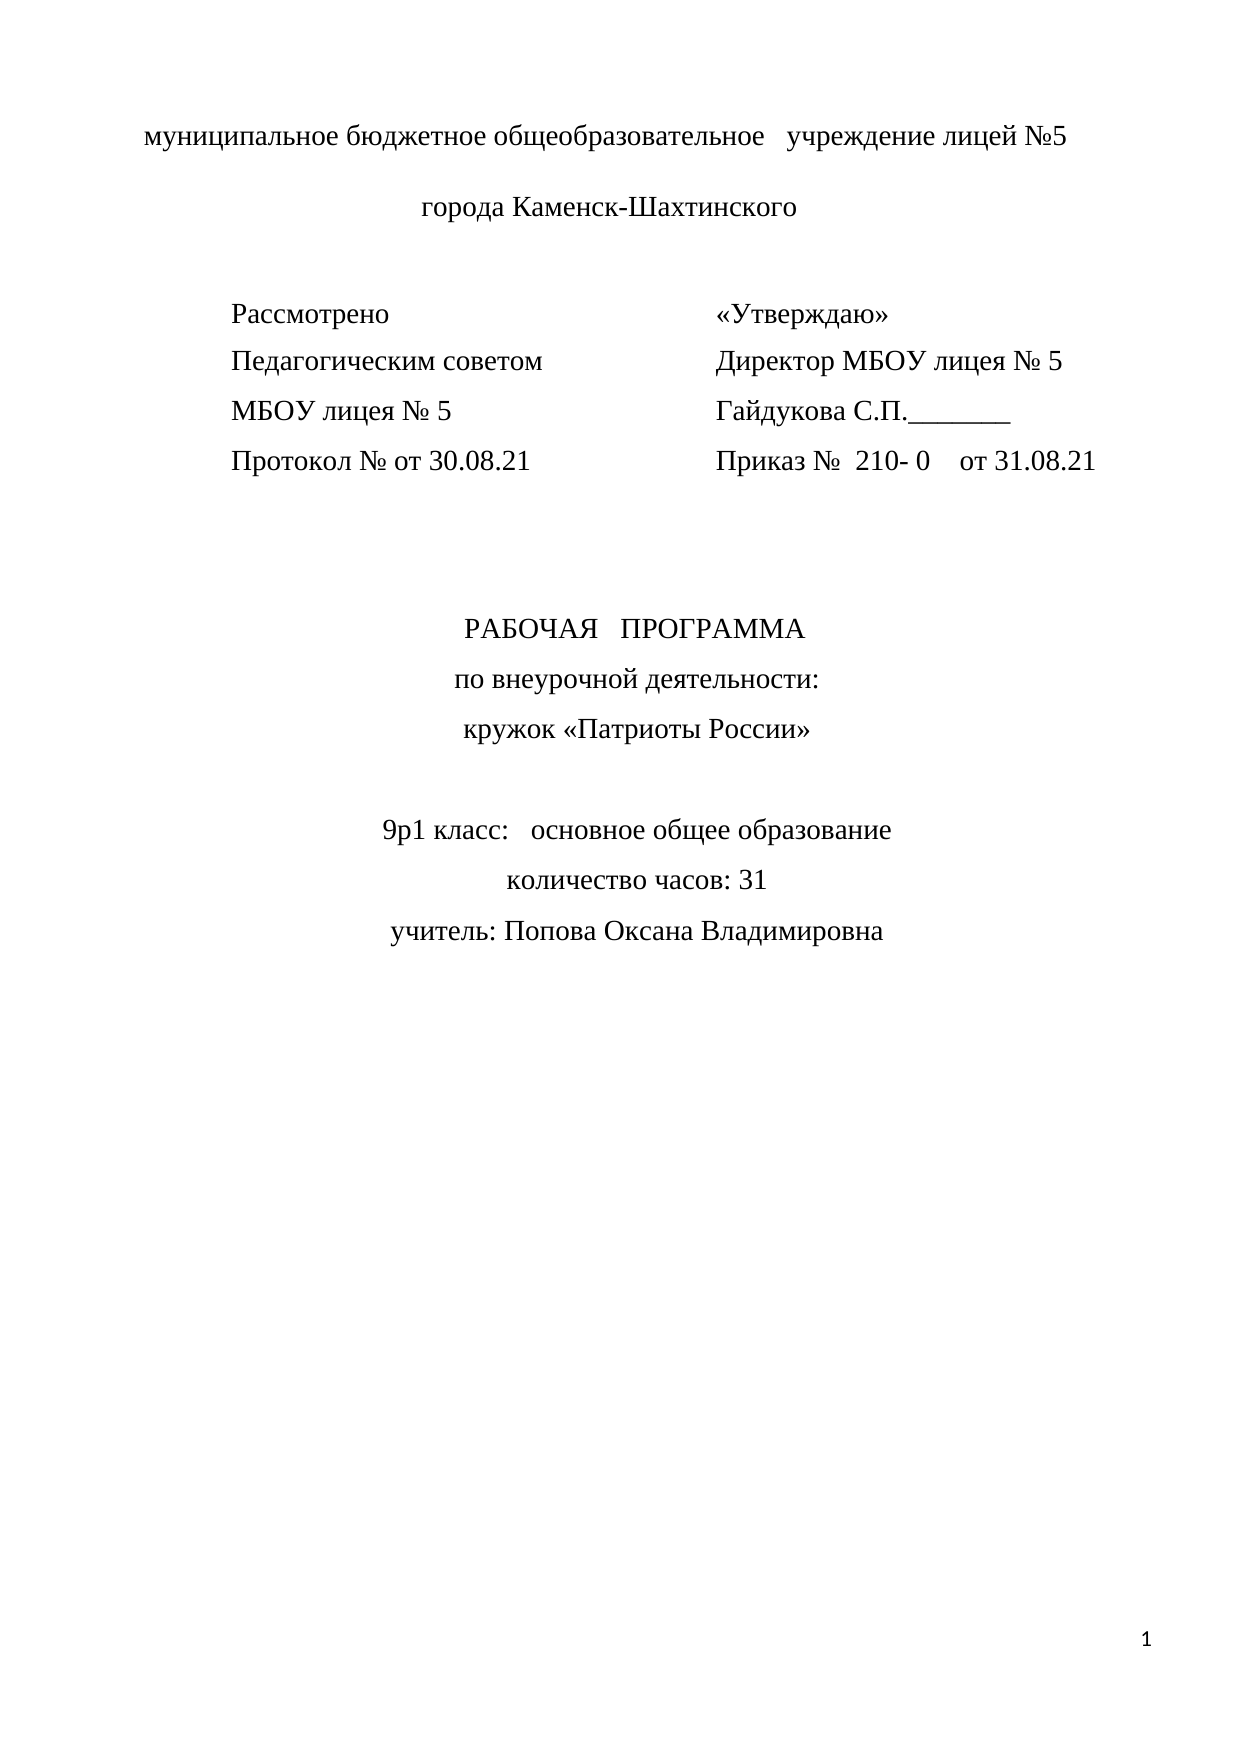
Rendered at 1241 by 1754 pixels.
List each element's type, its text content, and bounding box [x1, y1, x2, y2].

text количество часов: 31 [122, 862, 1152, 896]
table_cell Директор МБОУ лицея № 5 Гайдукова С.П._______ Приказ № 210- 0 от 31.08.21 [704, 343, 1231, 594]
text города Каменск-Шахтинского [59, 189, 1152, 223]
text РАБОЧАЯ ПРОГРАММА [118, 417, 1152, 644]
table_cell Педагогическим советом МБОУ лицея № 5 Протокол № от 30.08.21 [220, 343, 704, 594]
text учитель: Попова Оксана Владимировна [122, 913, 1152, 946]
text по внеурочной деятельности: [122, 661, 1152, 695]
text муниципальное бюджетное общеобразовательное учреждение лицей №5 [59, 118, 1152, 152]
table_header Рассмотрено [220, 296, 704, 343]
text кружок «Патриоты России» [122, 712, 1152, 745]
text 9р1 класс: основное общее образование [122, 812, 1152, 846]
table_header «Утверждаю» [704, 296, 1231, 343]
